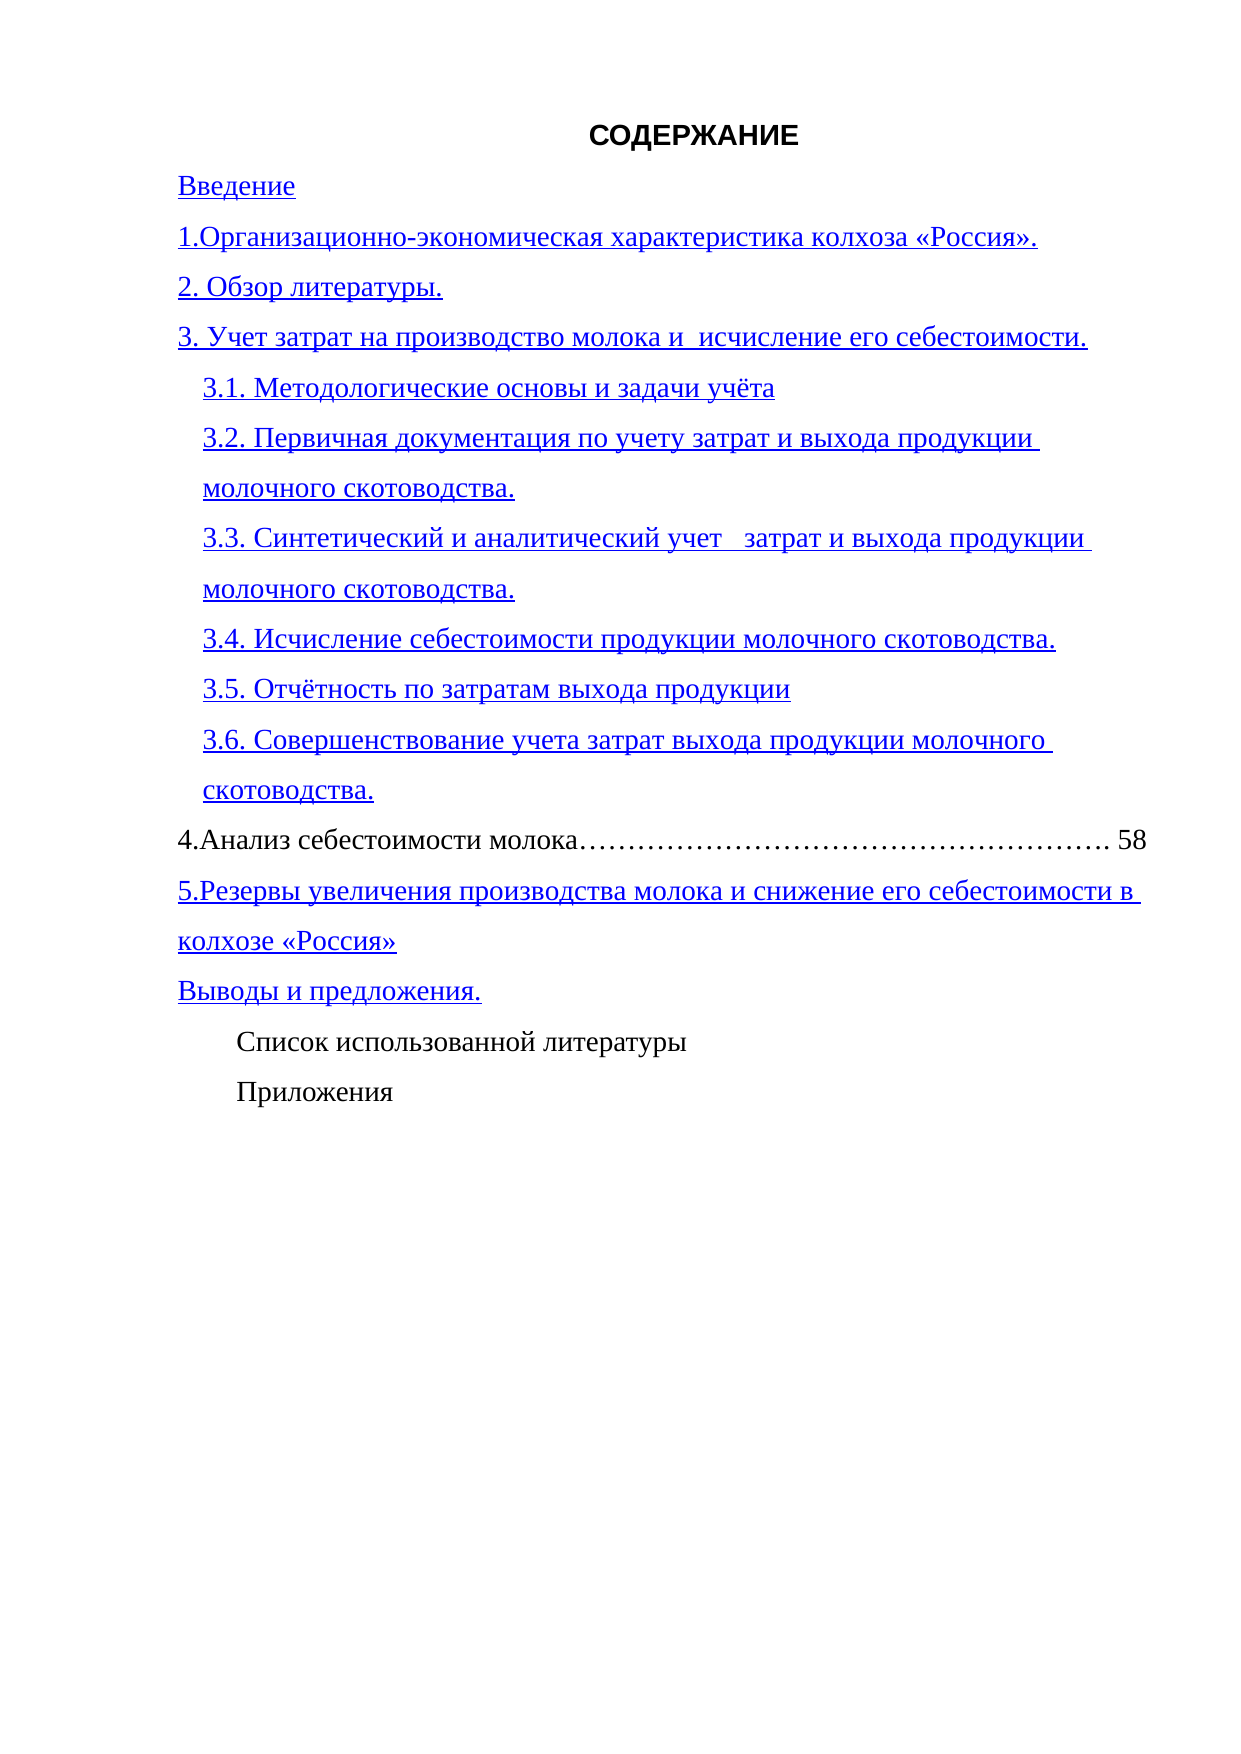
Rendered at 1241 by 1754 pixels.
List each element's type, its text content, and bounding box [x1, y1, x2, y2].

subtitle СОДЕРЖАНИЕ [177, 118, 1152, 152]
text 1.Организационно-экономическая характеристика колхоза «Россия». 4 [177, 219, 1152, 252]
text 3.4. Исчисление себестоимости продукции молочного скотоводства. 47 [202, 621, 1152, 655]
text 3.2. Первичная документация по учету затрат и выхода продукции молочного скотоводства. 36 [202, 420, 1152, 504]
subtitle Список использованной литературы [177, 1024, 1152, 1057]
text Введение 2 [177, 168, 1152, 202]
text 3.3. Синтетический и аналитический учет затрат и выхода продукции молочного скотоводства. 42 [202, 521, 1152, 604]
text 3. Учет затрат на производство молока и исчисление его себестоимости. 34 [177, 319, 1152, 353]
text 2. Обзор литературы. 20 [177, 269, 1152, 303]
text 3.1. Методологические основы и задачи учёта 34 [202, 370, 1152, 403]
text 3.5. Отчётность по затратам выхода продукции 51 [202, 672, 1152, 705]
text 5.Резервы увеличения производства молока и снижение его себестоимости в колхозе «Россия» 65 [177, 873, 1152, 957]
text Выводы и предложения. 70 [177, 973, 1152, 1007]
subtitle ПриложенияВведение [177, 1074, 1152, 1108]
text 3.6. Совершенствование учета затрат выхода продукции молочного скотоводства. 53 [202, 722, 1152, 806]
text 4.Анализ себестоимости молока………………………………………………. 58 [177, 822, 1152, 856]
